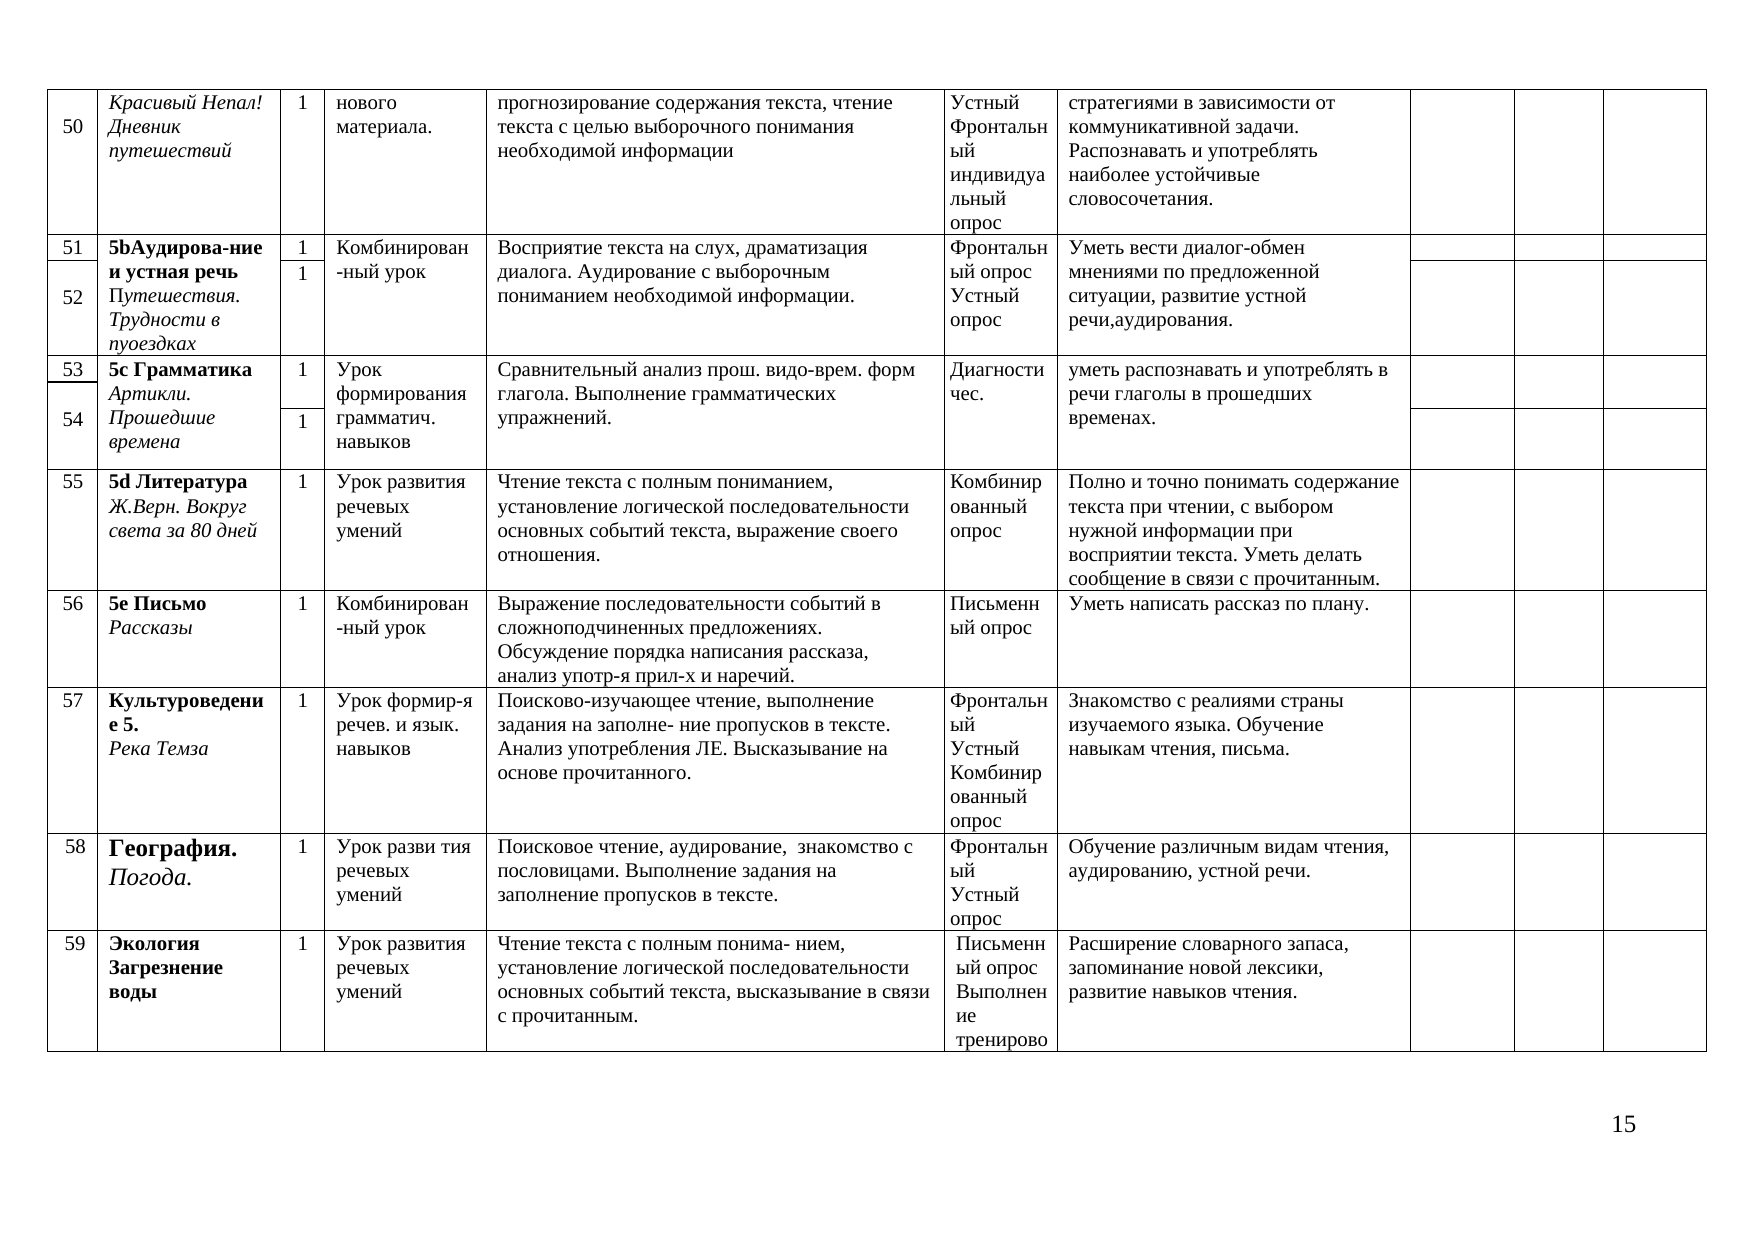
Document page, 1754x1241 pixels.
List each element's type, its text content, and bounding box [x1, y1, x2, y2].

table_cell 1 [281, 688, 324, 832]
table_cell [1515, 470, 1603, 590]
table_cell Уметь написать рассказ по плану. [1058, 591, 1410, 687]
table_cell 1 [281, 261, 324, 355]
table_cell [1411, 591, 1514, 687]
table_cell Диагностичес. [945, 356, 1057, 468]
table_cell 1 [281, 409, 324, 468]
table_cell Восприятие текста на слух, драматизация диалога. Аудирование с выборочным пониманием необходимой информации. [487, 235, 944, 355]
table_cell 56 [48, 591, 97, 687]
table_cell [1604, 90, 1706, 234]
table_cell Полно и точно понимать содержание текста при чтении, с выбором нужной информации при восприятии текста. Уметь делать сообщение в связи с прочитанным. [1058, 470, 1410, 590]
table_cell Уметь вести диалог-обмен мнениями по предложенной ситуации, развитие устной речи,аудирования. [1058, 235, 1410, 355]
table_cell Поисково-изучающее чтение, выполнение задания на заполне- ние пропусков в тексте. Анализ употребления ЛЕ. Высказывание на основе прочитанного. [487, 688, 944, 832]
table_cell уметь распознавать и употреблять в речи глаголы в прошедших временах. [1058, 356, 1410, 468]
table_cell 59 [48, 931, 97, 1051]
table_cell Урок развития речевых умений [325, 470, 486, 590]
table_cell [1411, 356, 1514, 407]
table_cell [325, 931, 486, 1051]
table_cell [98, 931, 280, 1051]
table_cell 58 [48, 834, 97, 930]
table_cell География. Погода. [98, 834, 280, 930]
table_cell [487, 90, 944, 234]
table_cell Комбинирован-ный урок [325, 235, 486, 355]
table_cell [1515, 688, 1603, 832]
table_cell [1411, 409, 1514, 468]
table_cell Чтение текста с полным пониманием, установление логической последовательности основных событий текста, выражение своего отношения. [487, 470, 944, 590]
table_cell Урок формирования грамматич. навыков [325, 356, 486, 468]
table_cell [1515, 356, 1603, 407]
table_cell Урок разви тия речевых умений [325, 834, 486, 930]
table_cell 1 [281, 235, 324, 260]
table_cell [1604, 931, 1706, 1051]
table_cell [1515, 409, 1603, 468]
table_cell [1604, 235, 1706, 260]
table_cell Выражение последовательности событий в сложноподчиненных предложениях. Обсуждение порядка написания рассказа, анализ употр-я прил-х и наречий. [487, 591, 944, 687]
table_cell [325, 90, 486, 234]
table_cell 1 [281, 356, 324, 407]
table_cell 5с Грамматика Артикли. Прошедшие времена [98, 356, 280, 468]
table_cell 53 [48, 356, 97, 381]
table_cell 5d Литература Ж.Верн. Вокруг света за 80 дней [98, 470, 280, 590]
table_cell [1058, 931, 1410, 1051]
table_cell Комбинированный опрос [945, 470, 1057, 590]
table_cell [1604, 261, 1706, 355]
table_cell 1 [281, 834, 324, 930]
table_cell Поисковое чтение, аудирование, знакомство с пословицами. Выполнение задания на заполнение пропусков в тексте. [487, 834, 944, 930]
table_cell [1515, 834, 1603, 930]
table_cell [1515, 90, 1603, 234]
table_cell 51 [48, 235, 97, 260]
table_cell [1515, 235, 1603, 260]
table_cell Фронтальный опрос Устный опрос [945, 235, 1057, 355]
table_cell 57 [48, 688, 97, 832]
table_cell [1515, 261, 1603, 355]
table_cell Сравнительный анализ прош. видо-врем. форм глагола. Выполнение грамматических упражнений. [487, 356, 944, 468]
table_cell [945, 90, 1057, 234]
table_cell [1604, 356, 1706, 407]
table_cell 1 [281, 591, 324, 687]
table_cell Знакомство с реалиями страны изучаемого языка. Обучение навыкам чтения, письма. [1058, 688, 1410, 832]
table_cell [1604, 688, 1706, 832]
table_cell [1604, 470, 1706, 590]
table_cell 55 [48, 470, 97, 590]
table_cell [1515, 931, 1603, 1051]
table_cell [1604, 409, 1706, 468]
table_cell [945, 931, 1057, 1051]
table_cell [1411, 834, 1514, 930]
table_cell Письменный опрос [945, 591, 1057, 687]
table_cell Комбинирован-ный урок [325, 591, 486, 687]
table_cell [1411, 90, 1514, 234]
table_cell [1411, 931, 1514, 1051]
table_cell [1411, 470, 1514, 590]
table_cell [1058, 90, 1410, 234]
table_cell 1 [281, 470, 324, 590]
table_cell Обучение различным видам чтения, аудированию, устной речи. [1058, 834, 1410, 930]
table_cell Урок формир-я речев. и язык. навыков [325, 688, 486, 832]
table_cell Фронтальный Устный Комбинированный опрос [945, 688, 1057, 832]
table_cell 1 [281, 90, 324, 234]
table_cell Фронтальный Устный опрос [945, 834, 1057, 930]
table_cell 1 [281, 931, 324, 1051]
table_cell [1604, 834, 1706, 930]
table_cell [1411, 688, 1514, 832]
table_cell 54 [48, 383, 97, 468]
table_cell 52 [48, 261, 97, 355]
table_cell [1411, 235, 1514, 260]
table_cell Культуроведение 5. Река Темза [98, 688, 280, 832]
table_cell [1604, 591, 1706, 687]
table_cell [487, 931, 944, 1051]
table_cell 5е Письмо Рассказы [98, 591, 280, 687]
table_cell [1515, 591, 1603, 687]
table_cell 5bАудирова-ние и устная речь Путешествия. Трудности в пуоездках [98, 235, 280, 355]
table_cell [1411, 261, 1514, 355]
table_cell 50 [48, 90, 97, 234]
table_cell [98, 90, 280, 234]
